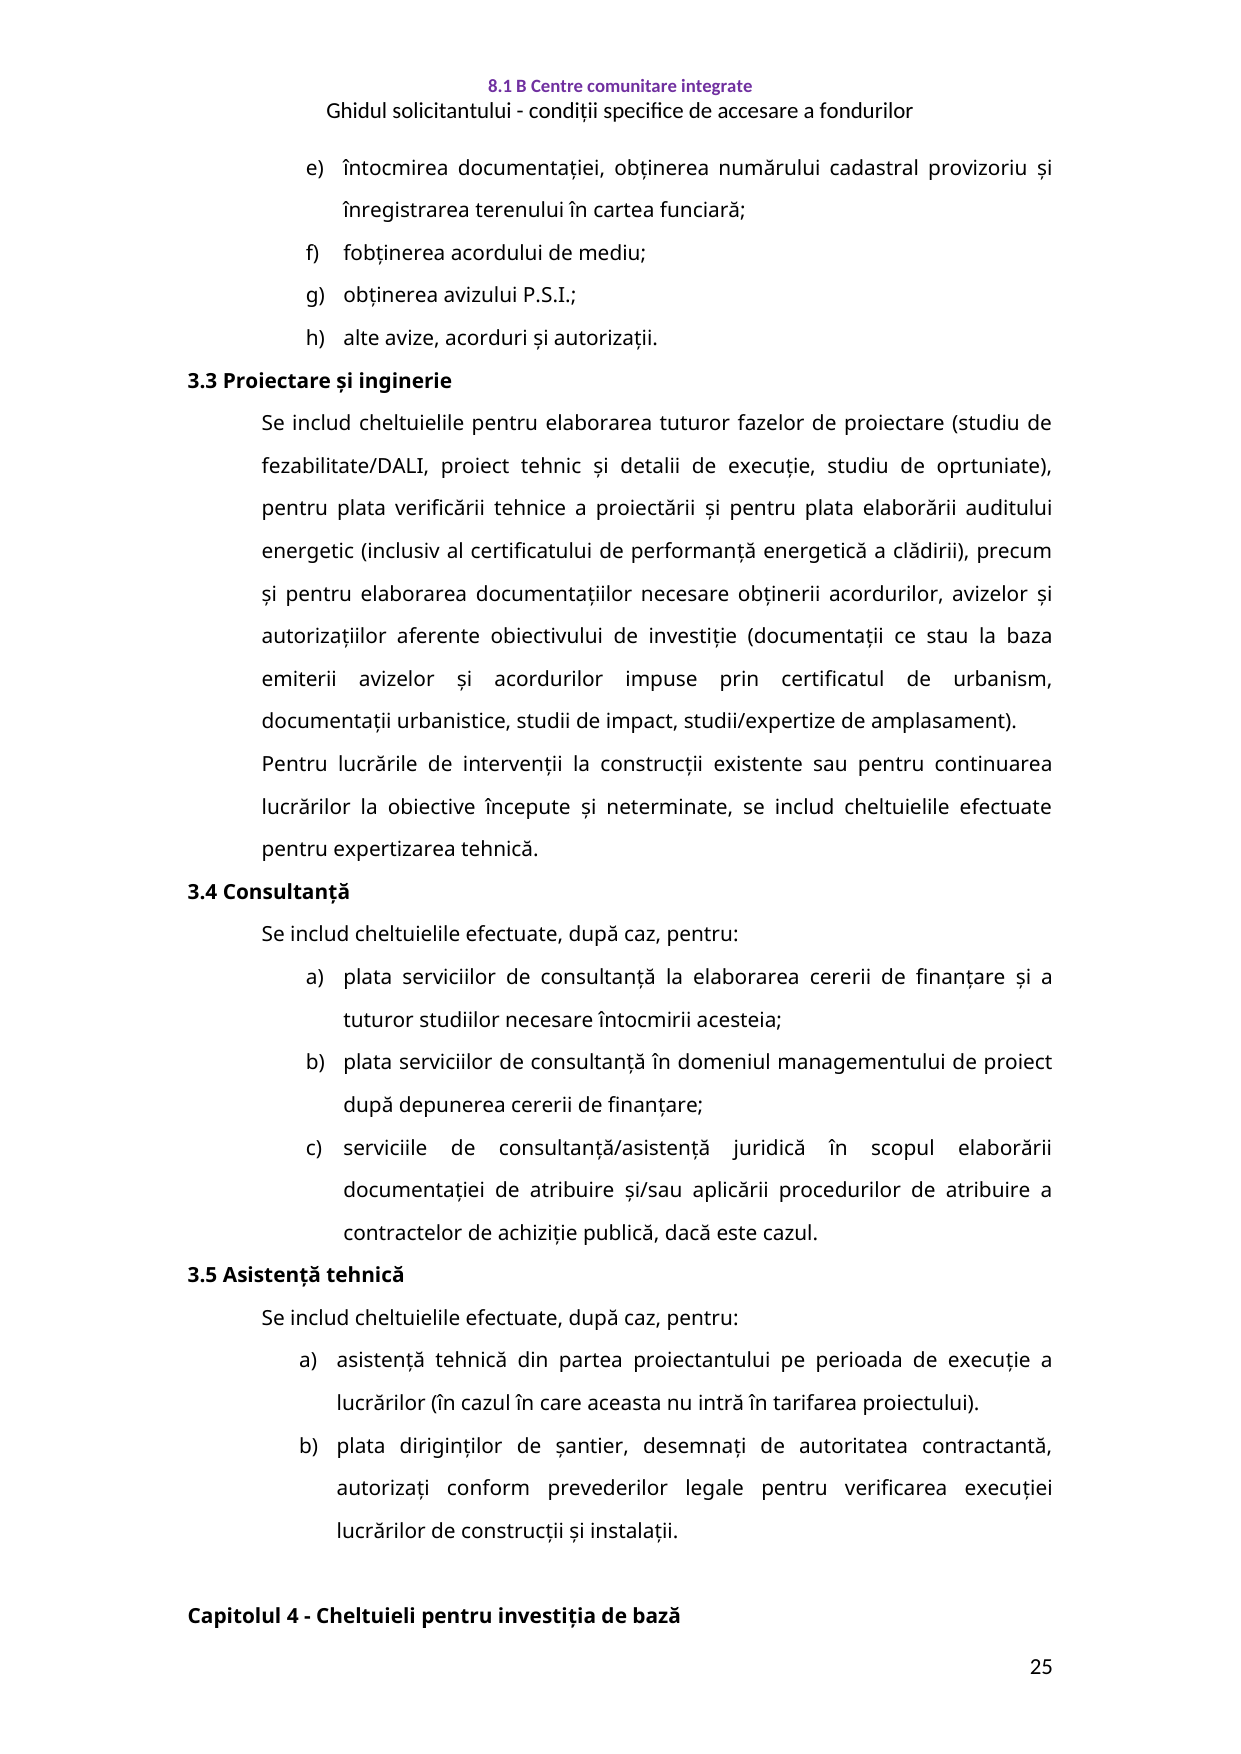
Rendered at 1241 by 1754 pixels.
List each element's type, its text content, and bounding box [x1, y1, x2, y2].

text Se includ cheltuielile efectuate, după caz, pentru: [261, 919, 1053, 948]
list întocmirea documentaţiei, obţinerea numărului cadastral provizoriu şi înregistrarea terenului în cartea funciară; [306, 153, 1053, 224]
list serviciile de consultanţă/asistenţă juridică în scopul elaborării documentaţiei de atribuire şi/sau aplicării procedurilor de atribuire a contractelor de achiziţie publică, dacă este cazul. [306, 1133, 1053, 1246]
list plata serviciilor de consultanţă în domeniul managementului de proiect după depunerea cererii de finanţare; [306, 1047, 1053, 1118]
text Se includ cheltuielile efectuate, după caz, pentru: [261, 1303, 1053, 1331]
text 3.5 Asistență tehnică [187, 1260, 1053, 1289]
list asistenţă tehnică din partea proiectantului pe perioada de execuţie a lucrărilor (în cazul în care aceasta nu intră în tarifarea proiectului). [299, 1346, 1053, 1417]
text Se includ cheltuielile pentru elaborarea tuturor fazelor de proiectare (studiu de fezabilitate/DALI, proiect tehnic şi detalii de execuţie, studiu de oprtuniate), pentru plata verificării tehnice a proiectării şi pentru plata elaborării auditului energetic (inclusiv al certificatului de performanţă energetică a clădirii), precum şi pentru elaborarea documentaţiilor necesare obţinerii acordurilor, avizelor şi autorizaţiilor aferente obiectivului de investiţie (documentaţii ce stau la baza emiterii avizelor şi acordurilor impuse prin certificatul de urbanism, documentaţii urbanistice, studii de impact, studii/expertize de amplasament). [261, 408, 1053, 735]
text Capitolul 4 - Cheltuieli pentru investiția de bază [187, 1601, 1053, 1630]
list plata diriginţilor de şantier, desemnaţi de autoritatea contractantă, autorizaţi conform prevederilor legale pentru verificarea execuţiei lucrărilor de construcţii şi instalaţii. [299, 1431, 1053, 1544]
text Pentru lucrările de intervenţii la construcţii existente sau pentru continuarea lucrărilor la obiective începute şi neterminate, se includ cheltuielile efectuate pentru expertizarea tehnică. [261, 749, 1053, 863]
list obţinerea avizului P.S.I.; [306, 281, 1053, 309]
list alte avize, acorduri şi autorizaţii. [306, 323, 1053, 352]
text 3.4 Consultanță [187, 877, 1053, 905]
list plata serviciilor de consultanţă la elaborarea cererii de finanțare şi a tuturor studiilor necesare întocmirii acesteia; [306, 962, 1053, 1033]
text 3.3 Proiectare și inginerie [187, 366, 1053, 394]
list fobţinerea acordului de mediu; [306, 238, 1053, 266]
